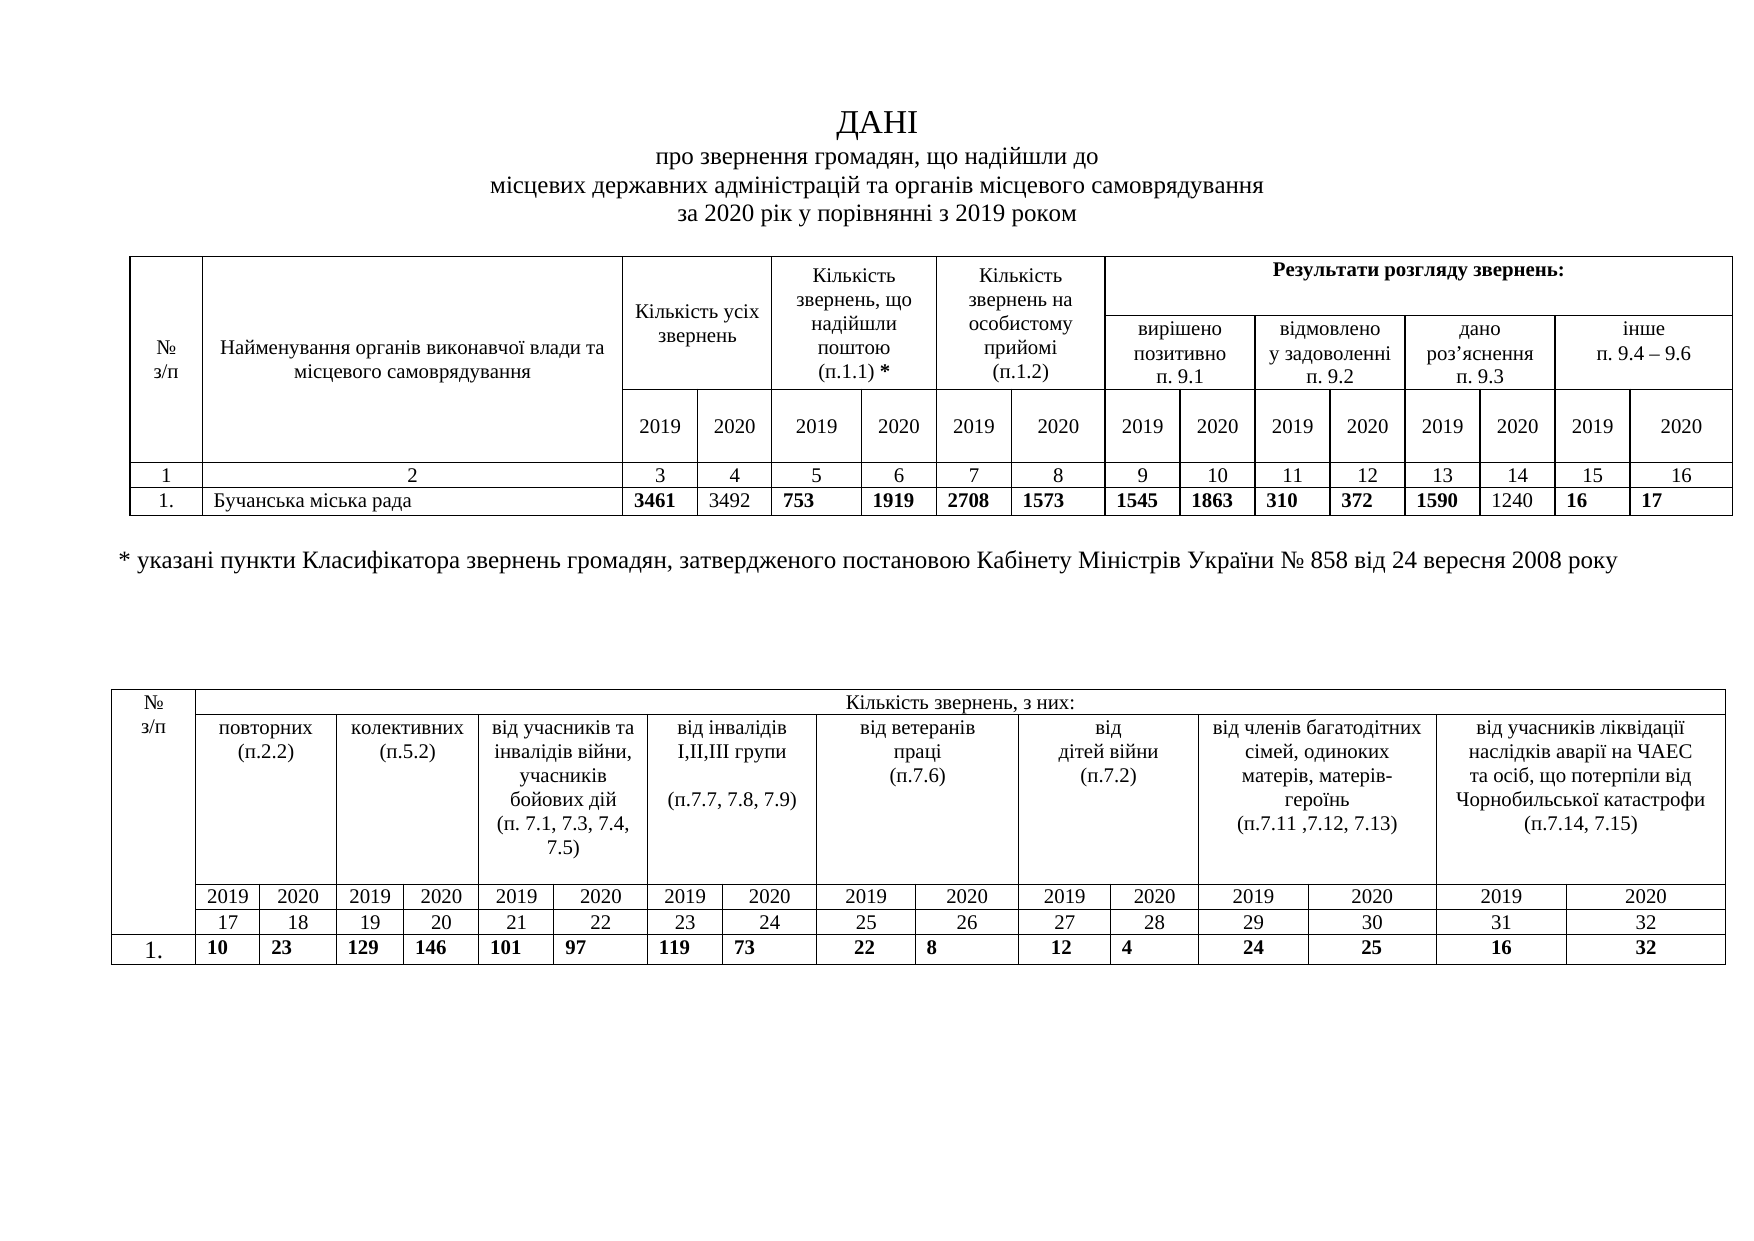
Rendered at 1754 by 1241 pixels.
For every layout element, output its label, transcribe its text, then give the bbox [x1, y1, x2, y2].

table_header Кількість звернень, з них: [196, 690, 1725, 714]
table_cell 32 [1567, 935, 1725, 963]
table_cell 1919 [862, 488, 936, 515]
table_cell 23 [648, 910, 722, 934]
table_cell 16 [1556, 488, 1629, 515]
table_cell 22 [817, 935, 915, 963]
table_cell 11 [1256, 463, 1329, 487]
table_cell 7 [937, 463, 1011, 487]
table_cell колективних (п.5.2) [337, 715, 478, 883]
table_header № з/п [131, 257, 202, 462]
table_cell 2020 [260, 885, 336, 908]
table_cell 1. [131, 488, 202, 515]
table_cell 17 [1631, 488, 1732, 515]
table_cell 14 [1481, 463, 1554, 487]
table_cell від учасників та інвалідів війни, учасників бойових дій (п. 7.1, 7.3, 7.4, 7.5) [479, 715, 647, 883]
table_cell 753 [772, 488, 861, 515]
table_cell 25 [817, 910, 915, 934]
table_header № з/п [112, 690, 195, 934]
table_cell 19 [337, 910, 403, 934]
table_cell 2020 [1111, 885, 1198, 908]
table_header Кількість звернень, що надійшли поштою (п.1.1) * [772, 257, 936, 388]
table_cell 1240 [1481, 488, 1554, 515]
table_cell 2020 [1331, 390, 1404, 462]
table_cell 2020 [698, 390, 771, 462]
table_cell 129 [337, 935, 403, 963]
table_cell 2019 [337, 885, 403, 908]
table_cell 2020 [404, 885, 478, 908]
table_cell 1545 [1106, 488, 1179, 515]
table_cell 27 [1019, 910, 1110, 934]
table_header Кількість звернень на особистому прийомі (п.1.2) [937, 257, 1104, 388]
table_cell 2020 [916, 885, 1018, 908]
table_cell повторних (п.2.2) [196, 715, 336, 883]
table_cell від учасників ліквідації наслідків аварії на ЧАЕС та осіб, що потерпіли від Чорнобильської катастрофи (п.7.14, 7.15) [1437, 715, 1725, 883]
table_cell 10 [1181, 463, 1254, 487]
table_cell 17 [196, 910, 259, 934]
table_cell 6 [862, 463, 936, 487]
table_cell 2019 [1406, 390, 1479, 462]
table_header Результати розгляду звернень: [1106, 257, 1732, 315]
table_cell 23 [260, 935, 336, 963]
table_cell 2020 [1481, 390, 1554, 462]
table_cell від інвалідів І,ІІ,ІІІ групи (п.7.7, 7.8, 7.9) [648, 715, 816, 883]
table_cell 372 [1331, 488, 1404, 515]
table_cell 20 [404, 910, 478, 934]
table_cell 2020 [554, 885, 647, 908]
table_cell 2020 [723, 885, 816, 908]
table_cell 2020 [1309, 885, 1436, 908]
table_cell 13 [1406, 463, 1479, 487]
table_cell відмовлено у задоволенні п. 9.2 [1256, 316, 1404, 388]
table_cell 2019 [937, 390, 1011, 462]
table_cell 2019 [479, 885, 553, 908]
table_cell Бучанська міська рада [203, 488, 622, 515]
table_cell 2019 [1199, 885, 1308, 908]
subtitle ДАНІ [118, 103, 1636, 141]
table_cell 2708 [937, 488, 1011, 515]
table_cell 9 [1106, 463, 1179, 487]
table_cell 24 [723, 910, 816, 934]
table_cell 4 [1111, 935, 1198, 963]
table_header Найменування органів виконавчої влади та місцевого самоврядування [203, 257, 622, 462]
text місцевих державних адміністрацій та органів місцевого самоврядування [118, 170, 1636, 198]
table_cell 31 [1437, 910, 1566, 934]
table_cell 15 [1556, 463, 1629, 487]
table_cell 2020 [1567, 885, 1725, 908]
table_cell 30 [1309, 910, 1436, 934]
table_cell 2019 [196, 885, 259, 908]
table_cell від ветеранів праці (п.7.6) [817, 715, 1018, 883]
table_cell вирішено позитивно п. 9.1 [1106, 316, 1254, 388]
table_cell 2 [203, 463, 622, 487]
table_cell інше п. 9.4 – 9.6 [1556, 316, 1732, 388]
table_cell 2019 [623, 390, 697, 462]
table_cell 26 [916, 910, 1018, 934]
table_cell 2019 [772, 390, 861, 462]
text за 2020 рік у порівнянні з 2019 роком [118, 198, 1636, 227]
text про звернення громадян, що надійшли до [118, 141, 1636, 170]
table_cell 119 [648, 935, 722, 963]
table_cell 2019 [1256, 390, 1329, 462]
text * указані пункти Класифікатора звернень громадян, затвердженого постановою Кабінету Міністрів України № 858 від 24 вересня 2008 року [118, 545, 1636, 574]
table_cell 1590 [1406, 488, 1479, 515]
table_cell 2020 [1012, 390, 1104, 462]
table_cell 3492 [698, 488, 771, 515]
table_cell 2019 [1106, 390, 1179, 462]
table_cell 1573 [1012, 488, 1104, 515]
table_cell 310 [1256, 488, 1329, 515]
table_cell від членів багатодітних сімей, одиноких матерів, матерів-героїнь (п.7.11 ,7.12, 7.13) [1199, 715, 1436, 883]
table_cell 101 [479, 935, 553, 963]
table_cell 2019 [817, 885, 915, 908]
table_cell 2020 [862, 390, 936, 462]
table_cell 5 [772, 463, 861, 487]
table_cell 1 [131, 463, 202, 487]
table_cell 146 [404, 935, 478, 963]
table_cell 8 [916, 935, 1018, 963]
table_cell 12 [1019, 935, 1110, 963]
table_cell 18 [260, 910, 336, 934]
table_cell 2019 [1437, 885, 1566, 908]
table_cell 32 [1567, 910, 1725, 934]
table_cell 1. [112, 935, 195, 963]
table_cell 8 [1012, 463, 1104, 487]
table_cell 73 [723, 935, 816, 963]
table_cell 25 [1309, 935, 1436, 963]
table_cell 1863 [1181, 488, 1254, 515]
table_cell від дітей війни (п.7.2) [1019, 715, 1198, 883]
table_cell 28 [1111, 910, 1198, 934]
table_cell 16 [1437, 935, 1566, 963]
table_cell 2019 [1019, 885, 1110, 908]
table_cell дано роз’яснення п. 9.3 [1406, 316, 1554, 388]
table_cell 4 [698, 463, 771, 487]
table_cell 97 [554, 935, 647, 963]
table_cell 2019 [648, 885, 722, 908]
table_cell 2020 [1181, 390, 1254, 462]
table_cell 21 [479, 910, 553, 934]
table_cell 16 [1631, 463, 1732, 487]
table_cell 2020 [1631, 390, 1732, 462]
table_cell 3461 [623, 488, 697, 515]
table_cell 24 [1199, 935, 1308, 963]
table_cell 22 [554, 910, 647, 934]
table_header Кількість усіх звернень [623, 257, 771, 388]
table_cell 29 [1199, 910, 1308, 934]
table_cell 12 [1331, 463, 1404, 487]
table_cell 3 [623, 463, 697, 487]
table_cell 2019 [1556, 390, 1629, 462]
table_cell 10 [196, 935, 259, 963]
